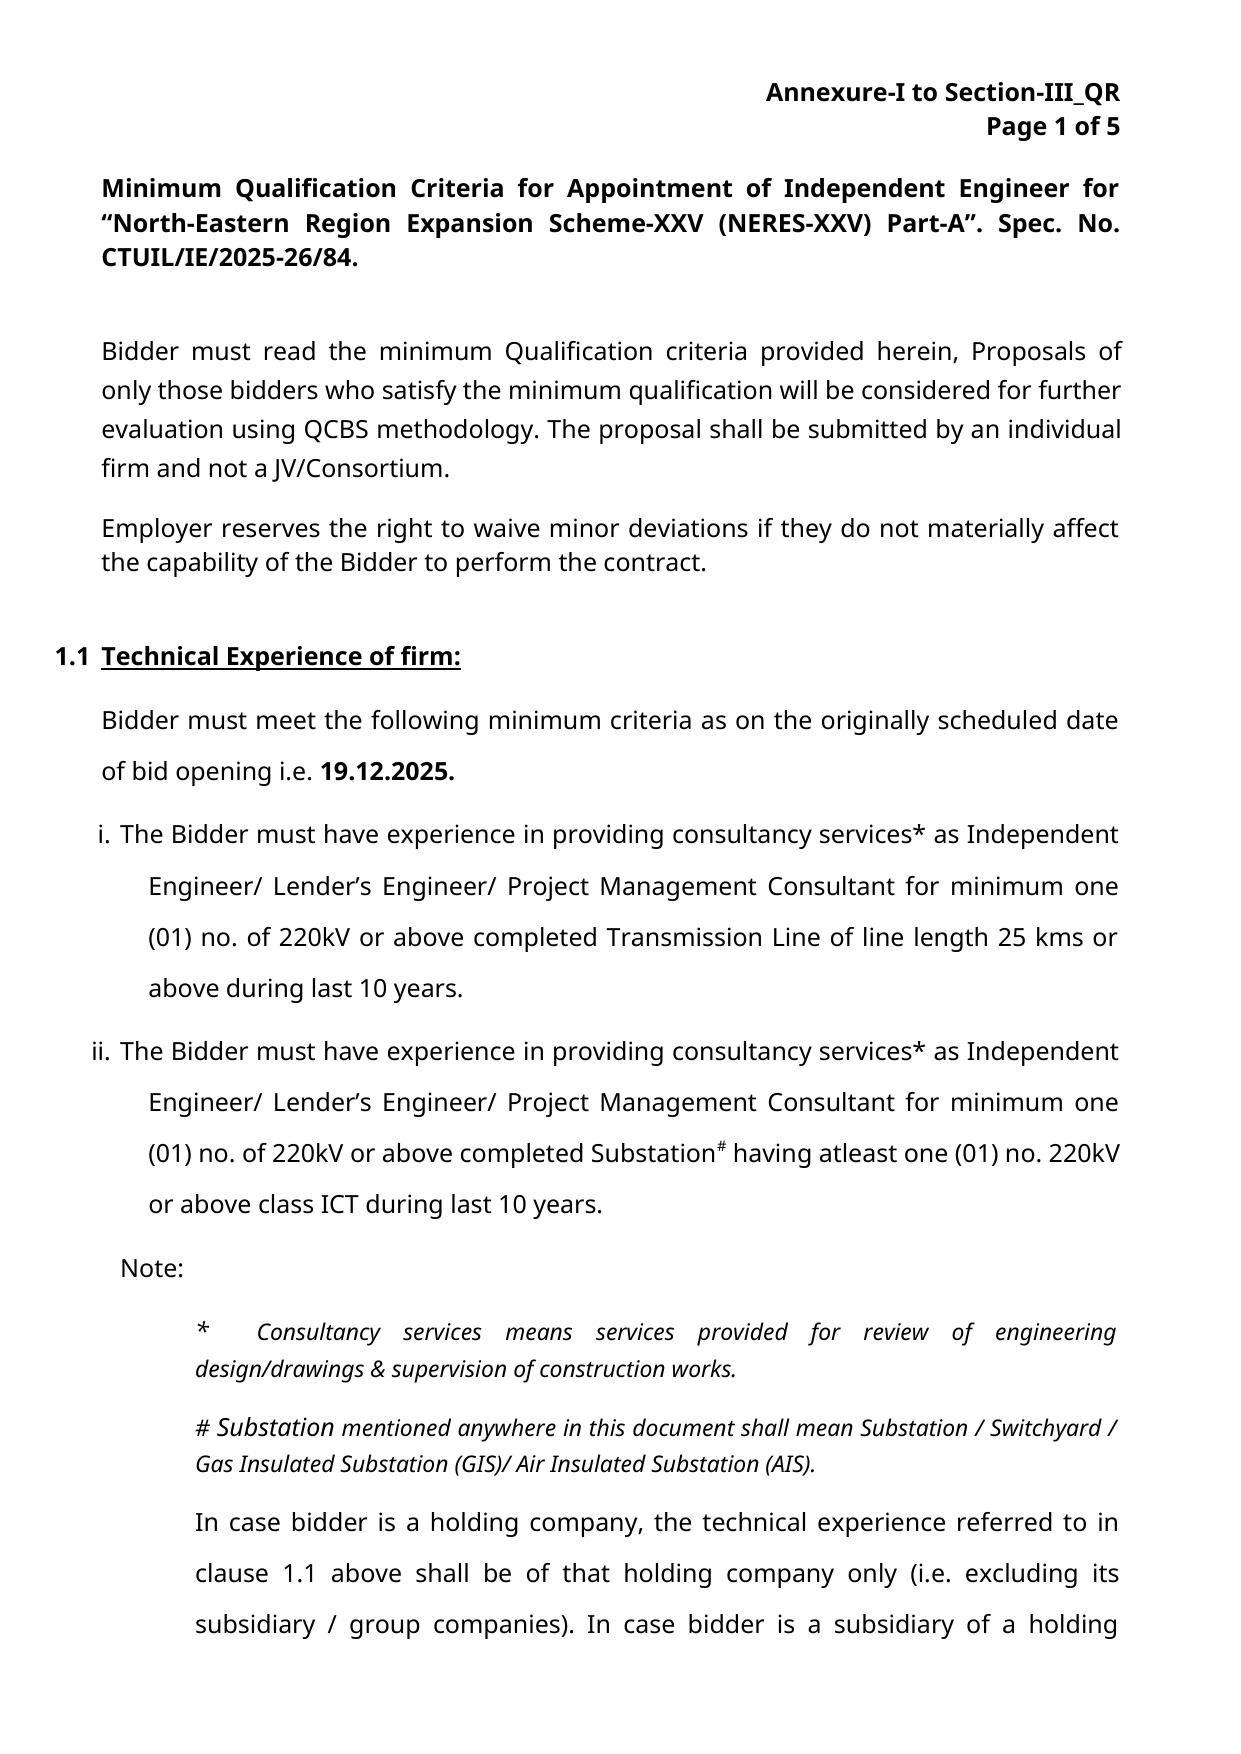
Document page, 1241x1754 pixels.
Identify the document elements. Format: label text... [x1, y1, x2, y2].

list The Bidder must have experience in providing consultancy services* as Independent Engineer/ Lender’s Engineer/ Project Management Consultant for minimum one (01) no. of 220kV or above completed Substation# having atleast one (01) no. 220kV or above class ICT during last 10 years. [111, 1034, 1120, 1221]
text Minimum Qualification Criteria for Appointment of Independent Engineer for “North-Eastern Region Expansion Scheme-XXV (NERES-XXV) Part-A”. Spec. No. CTUIL/IE/2025-26/84. [101, 171, 1120, 273]
text Bidder must meet the following minimum criteria as on the originally scheduled date of bid opening i.e. 19.12.2025. [101, 702, 1120, 788]
list The Bidder must have experience in providing consultancy services* as Independent Engineer/ Lender’s Engineer/ Project Management Consultant for minimum one (01) no. of 220kV or above completed Transmission Line of line length 25 kms or above during last 10 years. [111, 817, 1120, 1004]
text * Consultancy services means services provided for review of engineering design/drawings & supervision of construction works. [195, 1314, 1120, 1384]
text Employer reserves the right to waive minor deviations if they do not materially affect the capability of the Bidder to perform the contract. [101, 511, 1120, 579]
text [195, 1505, 1120, 1641]
text # Substation mentioned anywhere in this document shall mean Substation / Switchyard / Gas Insulated Substation (GIS)/ Air Insulated Substation (AIS). [195, 1409, 1120, 1479]
text Bidder must read the minimum Qualification criteria provided herein, Proposals of only those bidders who satisfy the minimum qualification will be considered for further evaluation using QCBS methodology. The proposal shall be submitted by an individual firm and not a JV/Consortium. [101, 333, 1123, 485]
text Note: [120, 1250, 1120, 1284]
list Technical Experience of firm: [54, 639, 1120, 673]
